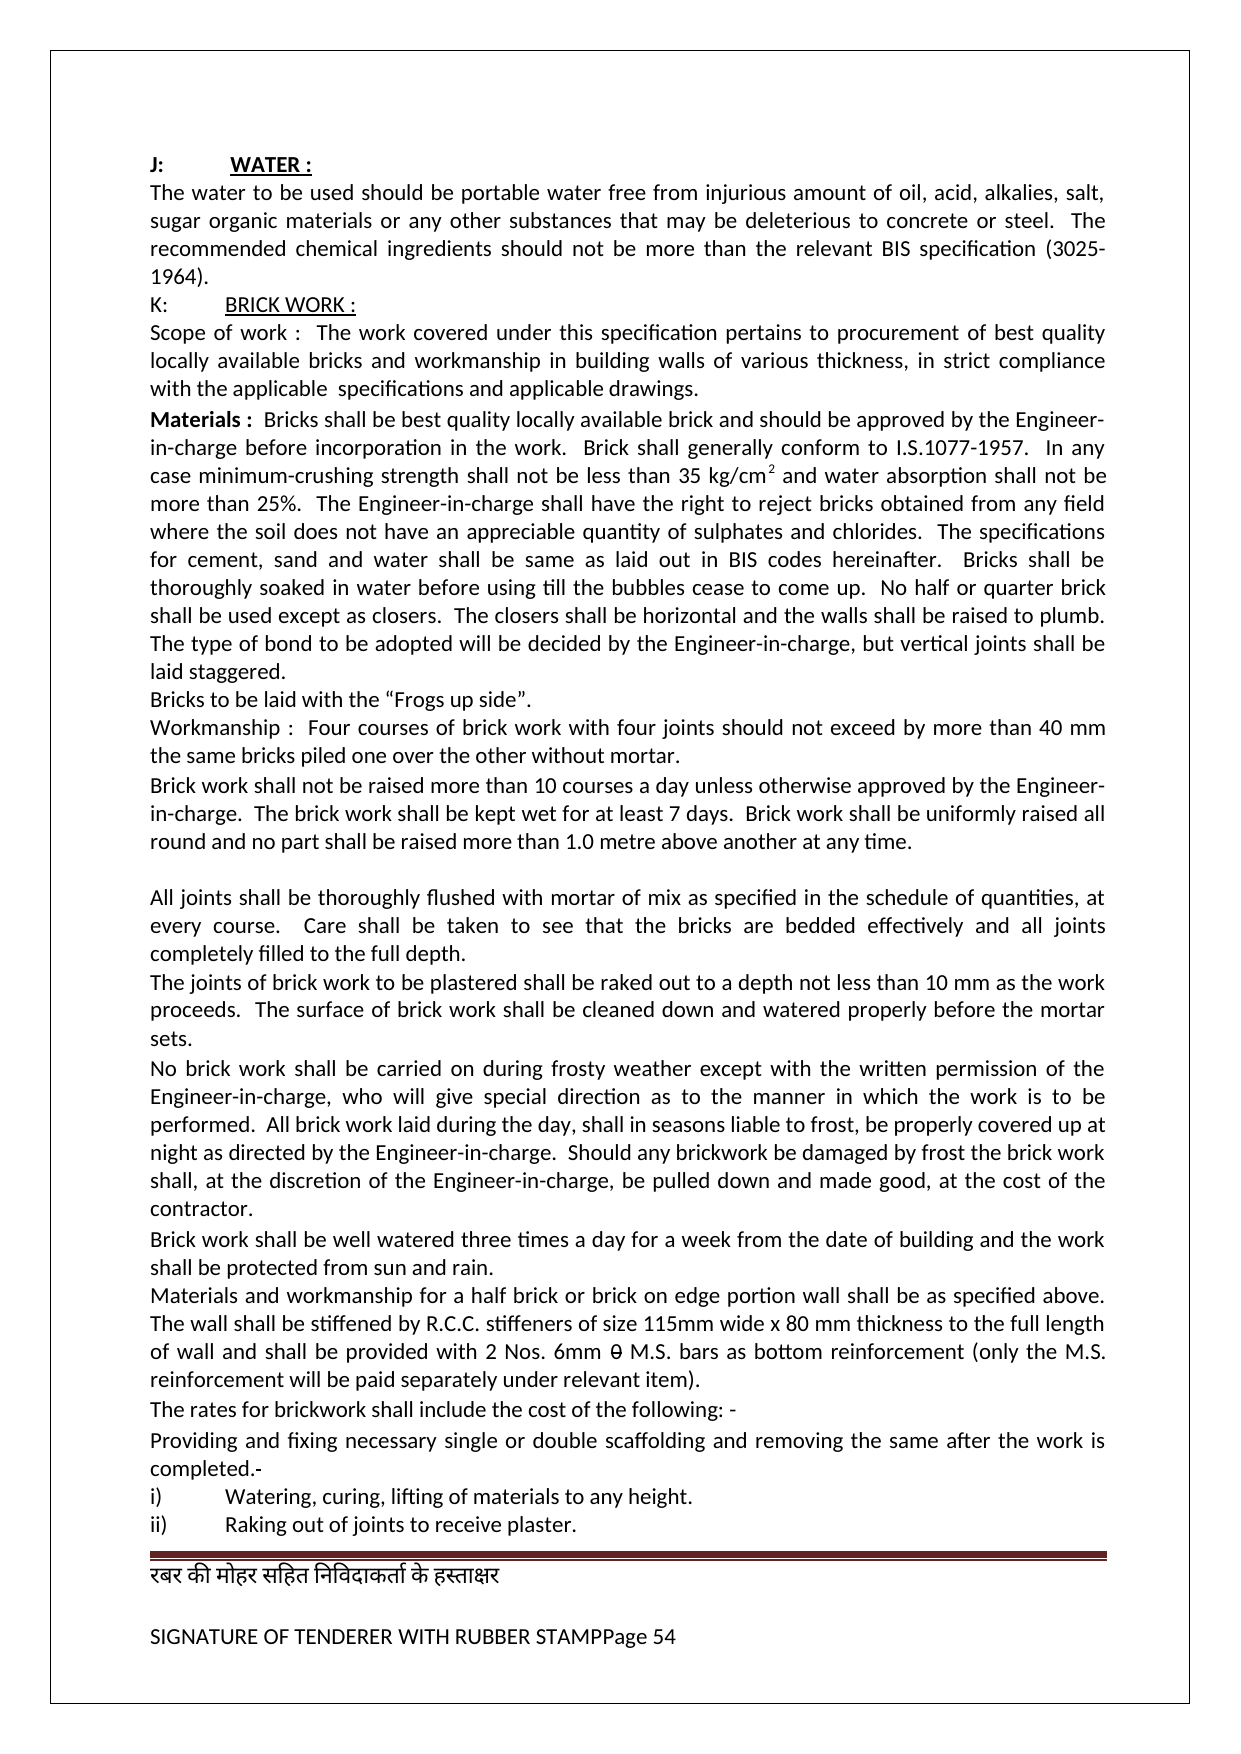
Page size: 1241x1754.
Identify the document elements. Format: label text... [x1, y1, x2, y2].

text Materials : Bricks shall be best quality locally available brick and should be approved by the Engineer-in-charge before incorporation in the work. Brick shall generally conform to I.S.1077-1957. In any case minimum-crushing strength shall not be less than 35 kg/cm2 and water absorption shall not be more than 25%. The Engineer-in-charge shall have the right to reject bricks obtained from any field where the soil does not have an appreciable quantity of sulphates and chlorides. The specifications for cement, sand and water shall be same as laid out in BIS codes hereinafter. Bricks shall be thoroughly soaked in water before using till the bubbles cease to come up. No half or quarter brick shall be used except as closers. The closers shall be horizontal and the walls shall be raised to plumb. The type of bond to be adopted will be decided by the Engineer-in-charge, but vertical joints shall be laid staggered. [150, 405, 1107, 685]
text J: WATER : [150, 150, 1107, 178]
text Providing and fixing necessary single or double scaffolding and removing the same after the work is completed. [150, 1426, 1107, 1482]
text Bricks to be laid with the “Frogs up side”. [150, 685, 1107, 713]
text The joints of brick work to be plastered shall be raked out to a depth not less than 10 mm as the work proceeds. The surface of brick work shall be cleaned down and watered properly before the mortar sets. [150, 968, 1107, 1052]
text Workmanship : Four courses of brick work with four joints should not exceed by more than 40 mm the same bricks piled one over the other without mortar. [150, 713, 1107, 769]
text K: BRICK WORK : [150, 290, 1107, 318]
text All joints shall be thoroughly flushed with mortar of mix as specified in the schedule of quantities, at every course. Care shall be taken to see that the bricks are bedded effectively and all joints completely filled to the full depth. [150, 883, 1107, 968]
text No brick work shall be carried on during frosty weather except with the written permission of the Engineer-in-charge, who will give special direction as to the manner in which the work is to be performed. All brick work laid during the day, shall in seasons liable to frost, be properly covered up at night as directed by the Engineer-in-charge. Should any brickwork be damaged by frost the brick work shall, at the discretion of the Engineer-in-charge, be pulled down and made good, at the cost of the contractor. [150, 1054, 1107, 1222]
list Raking out of joints to receive plaster. [150, 1510, 1107, 1538]
text The rates for brickwork shall include the cost of the following: - [150, 1395, 1107, 1423]
text The water to be used should be portable water free from injurious amount of oil, acid, alkalies, salt, sugar organic materials or any other substances that may be deleterious to concrete or steel. The recommended chemical ingredients should not be more than the relevant BIS specification (3025-1964). [150, 178, 1107, 290]
text Scope of work : The work covered under this specification pertains to procurement of best quality locally available bricks and workmanship in building walls of various thickness, in strict compliance with the applicable specifications and applicable drawings. [150, 318, 1107, 402]
list Watering, curing, lifting of materials to any height. [150, 1482, 1107, 1510]
text Brick work shall not be raised more than 10 courses a day unless otherwise approved by the Engineer-in-charge. The brick work shall be kept wet for at least 7 days. Brick work shall be uniformly raised all round and no part shall be raised more than 1.0 metre above another at any time. [150, 771, 1107, 856]
text Brick work shall be well watered three times a day for a week from the date of building and the work shall be protected from sun and rain. [150, 1225, 1107, 1281]
text Materials and workmanship for a half brick or brick on edge portion wall shall be as specified above. The wall shall be stiffened by R.C.C. stiffeners of size 115mm wide x 80 mm thickness to the full length of wall and shall be provided with 2 Nos. 6mm 0 M.S. bars as bottom reinforcement (only the M.S. reinforcement will be paid separately under relevant item). [150, 1281, 1107, 1393]
